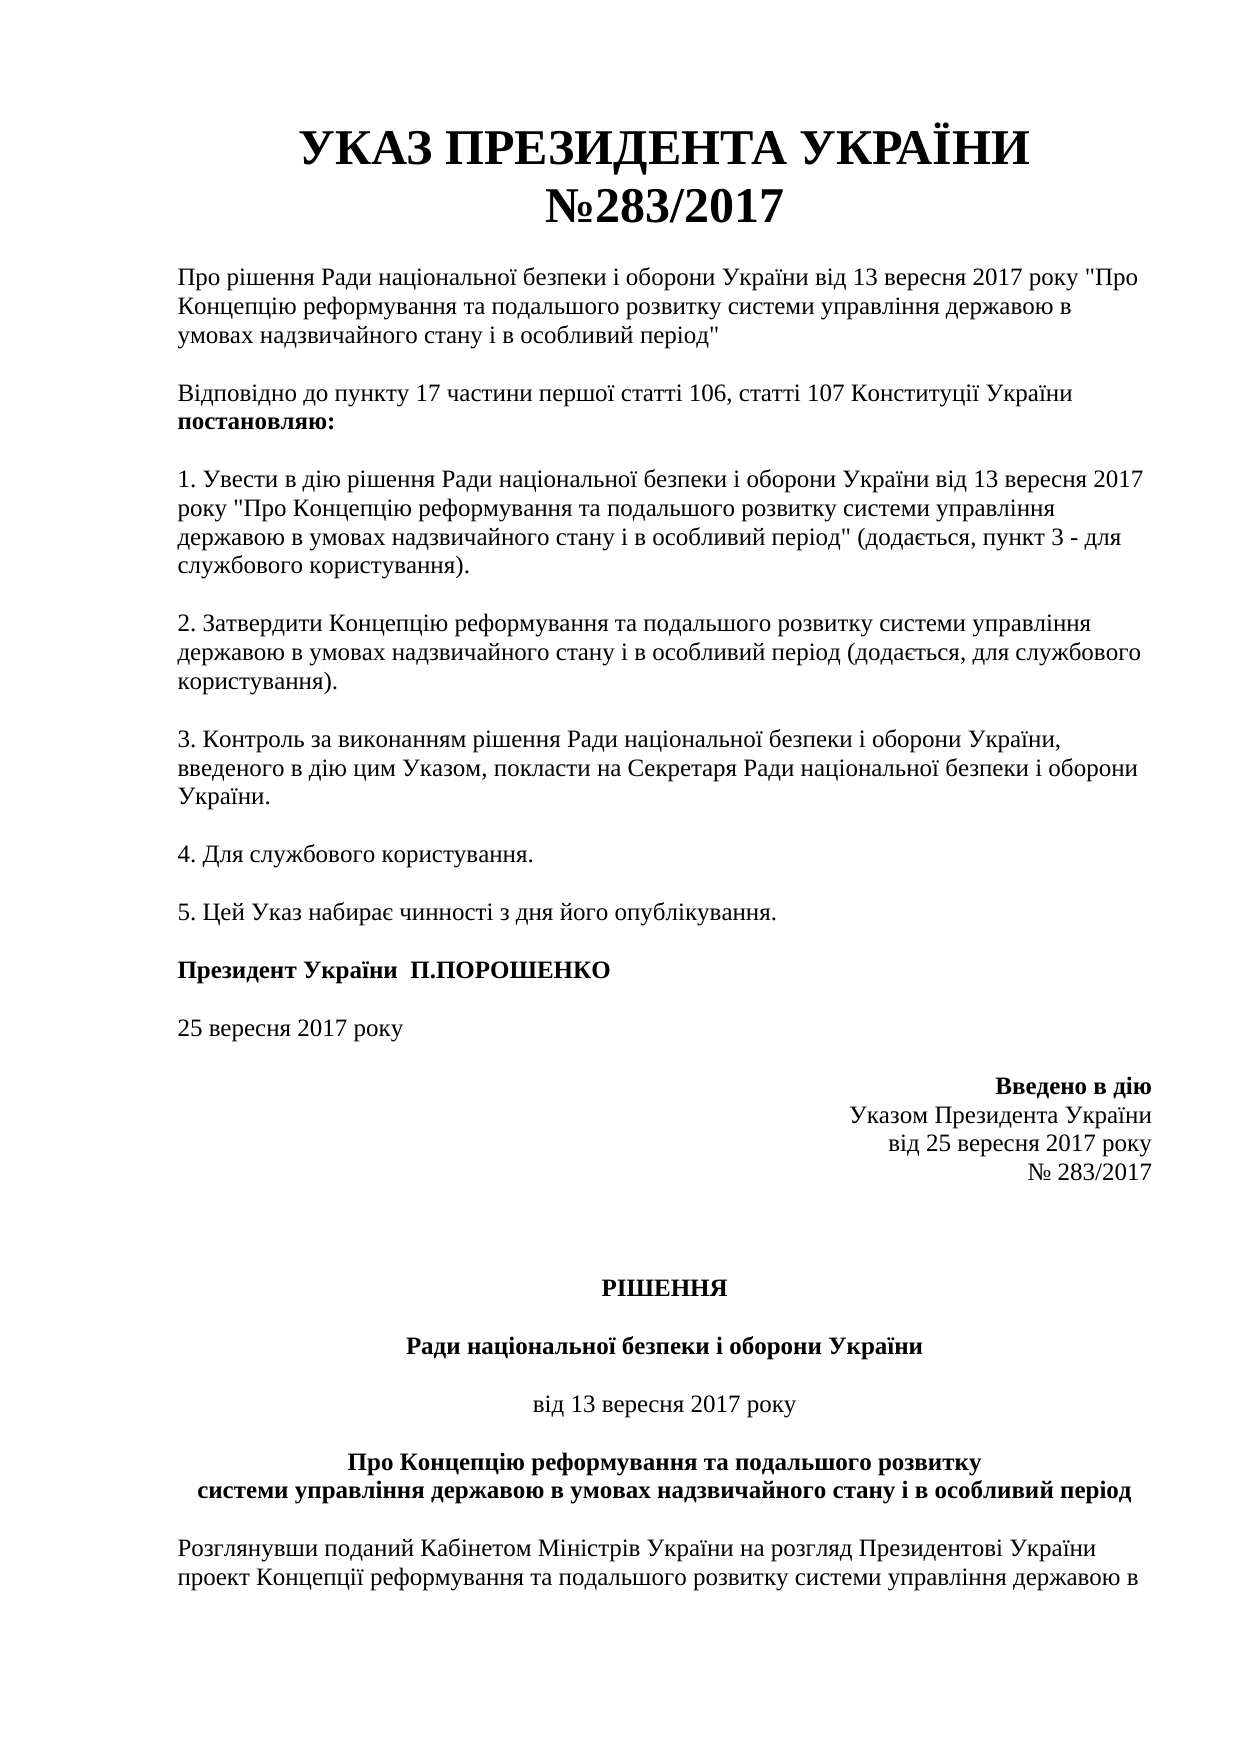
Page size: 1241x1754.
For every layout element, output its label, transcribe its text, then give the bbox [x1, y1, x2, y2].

text Про рішення Ради національної безпеки і оборони України від 13 вересня 2017 року "Про Концепцію реформування та подальшого розвитку системи управління державою в умовах надзвичайного стану і в особливий період" [177, 262, 1152, 348]
text Відповідно до пункту 17 частини першої статті 106, статті 107 Конституції України постановляю: [177, 378, 1152, 435]
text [177, 1533, 1152, 1591]
text Президент України П.ПОРОШЕНКО [177, 955, 1152, 984]
text Ради національної безпеки і оборони України [177, 1331, 1152, 1360]
text 25 вересня 2017 року [177, 1013, 1152, 1042]
text 5. Цей Указ набирає чинності з дня його опублікування. [177, 897, 1152, 926]
text 4. Для службового користування. [177, 839, 1152, 868]
text від 13 вересня 2017 року [177, 1389, 1152, 1418]
text Про Концепцію реформування та подальшого розвитку системи управління державою в умовах надзвичайного стану і в особливий період [177, 1447, 1152, 1504]
text РІШЕННЯ [177, 1273, 1152, 1302]
text 2. Затвердити Концепцію реформування та подальшого розвитку системи управління державою в умовах надзвичайного стану і в особливий період (додається, для службового користування). [177, 608, 1152, 695]
text Введено в дію Указом Президента України від 25 вересня 2017 року № 283/2017 [177, 1071, 1152, 1186]
text 3. Контроль за виконанням рішення Ради національної безпеки і оборони України, введеного в дію цим Указом, покласти на Секретаря Ради національної безпеки і оборони України. [177, 724, 1152, 810]
text УКАЗ ПРЕЗИДЕНТА УКРАЇНИ №283/2017 [177, 118, 1152, 233]
text 1. Увести в дію рішення Ради національної безпеки і оборони України від 13 вересня 2017 року "Про Концепцію реформування та подальшого розвитку системи управління державою в умовах надзвичайного стану і в особливий період" (додається, пункт 3 - для службового користування). [177, 464, 1152, 579]
